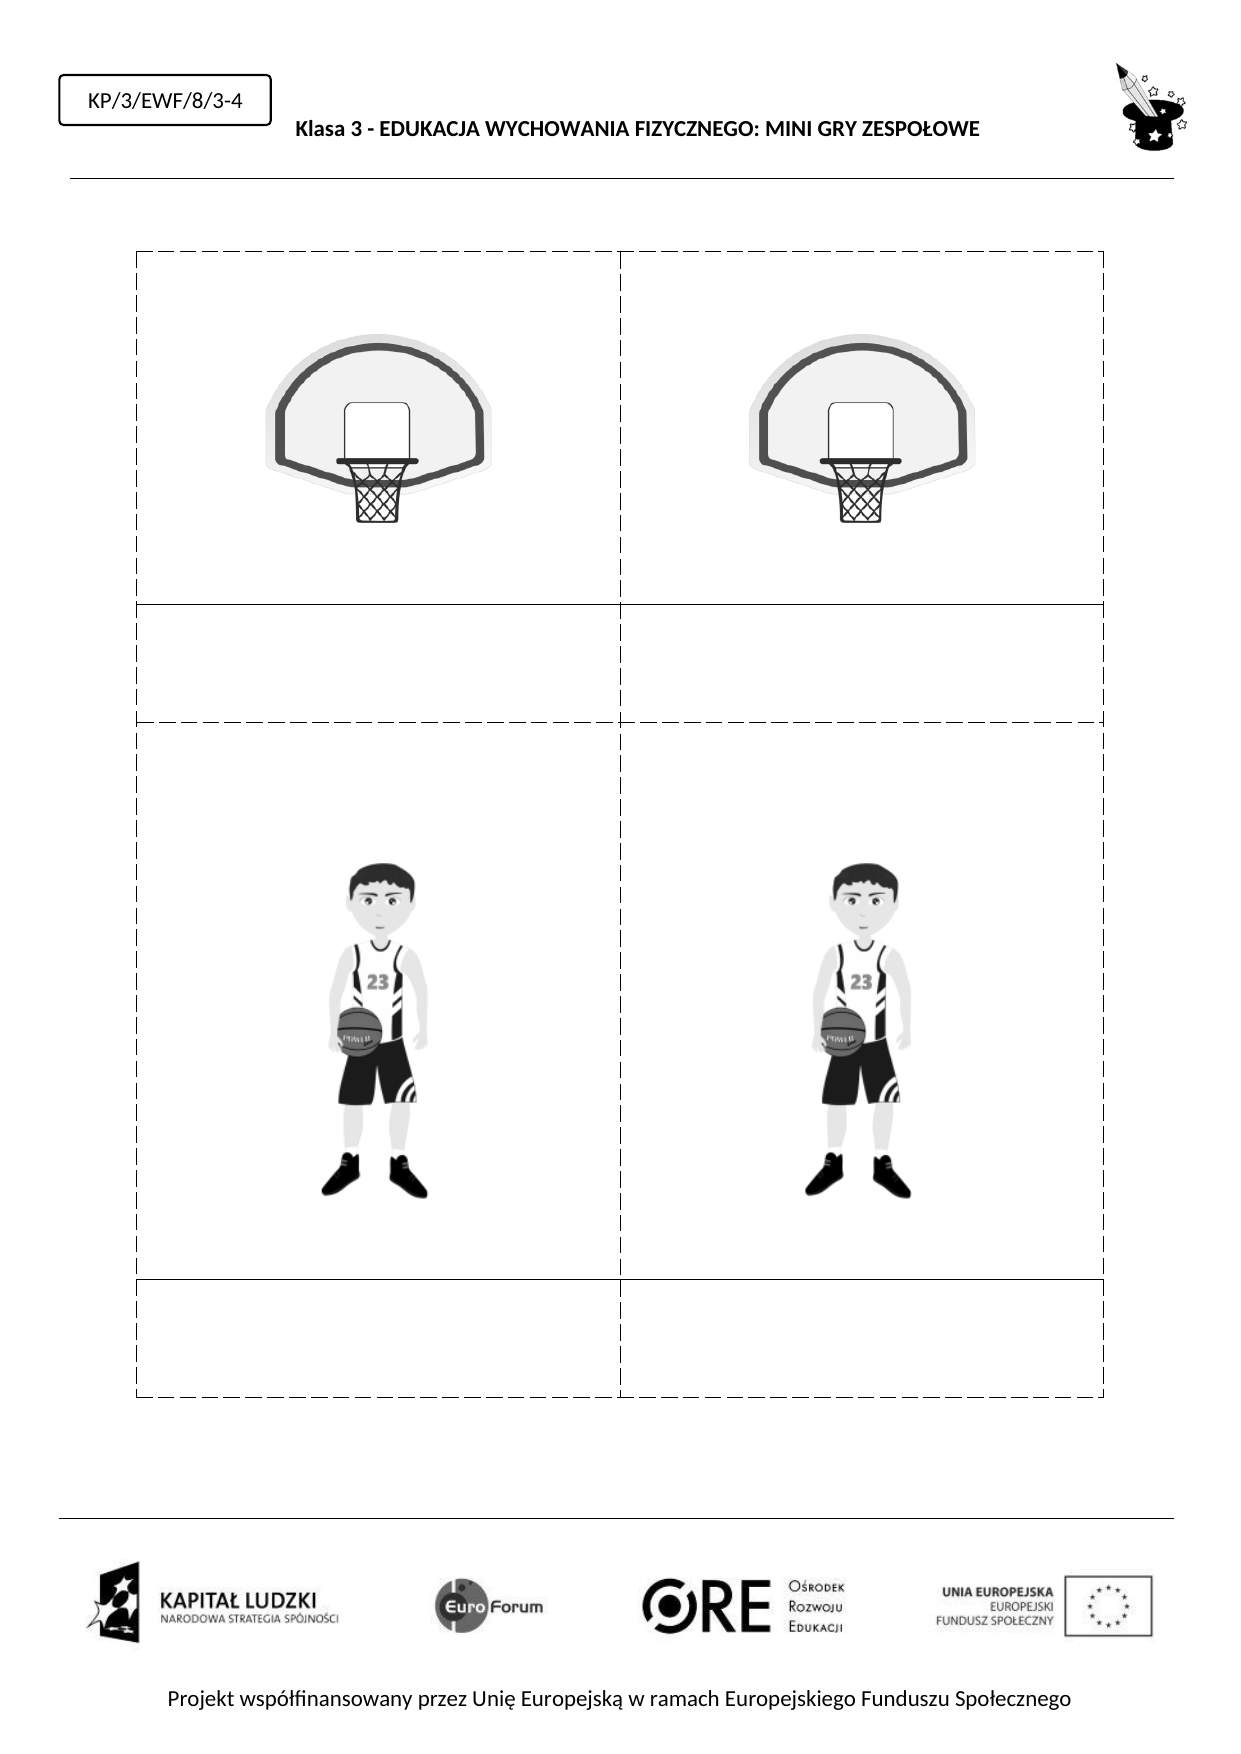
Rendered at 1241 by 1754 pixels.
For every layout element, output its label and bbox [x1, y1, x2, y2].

table_cell [136, 605, 620, 722]
picture [40, 1541, 1200, 1664]
table_cell [620, 722, 1104, 1279]
table_cell [620, 1280, 1104, 1397]
table_header [136, 251, 620, 603]
picture [1104, 61, 1197, 153]
table_cell [136, 722, 620, 1279]
table_cell [620, 605, 1104, 722]
table_header [620, 251, 1104, 603]
table_cell [136, 1280, 620, 1397]
